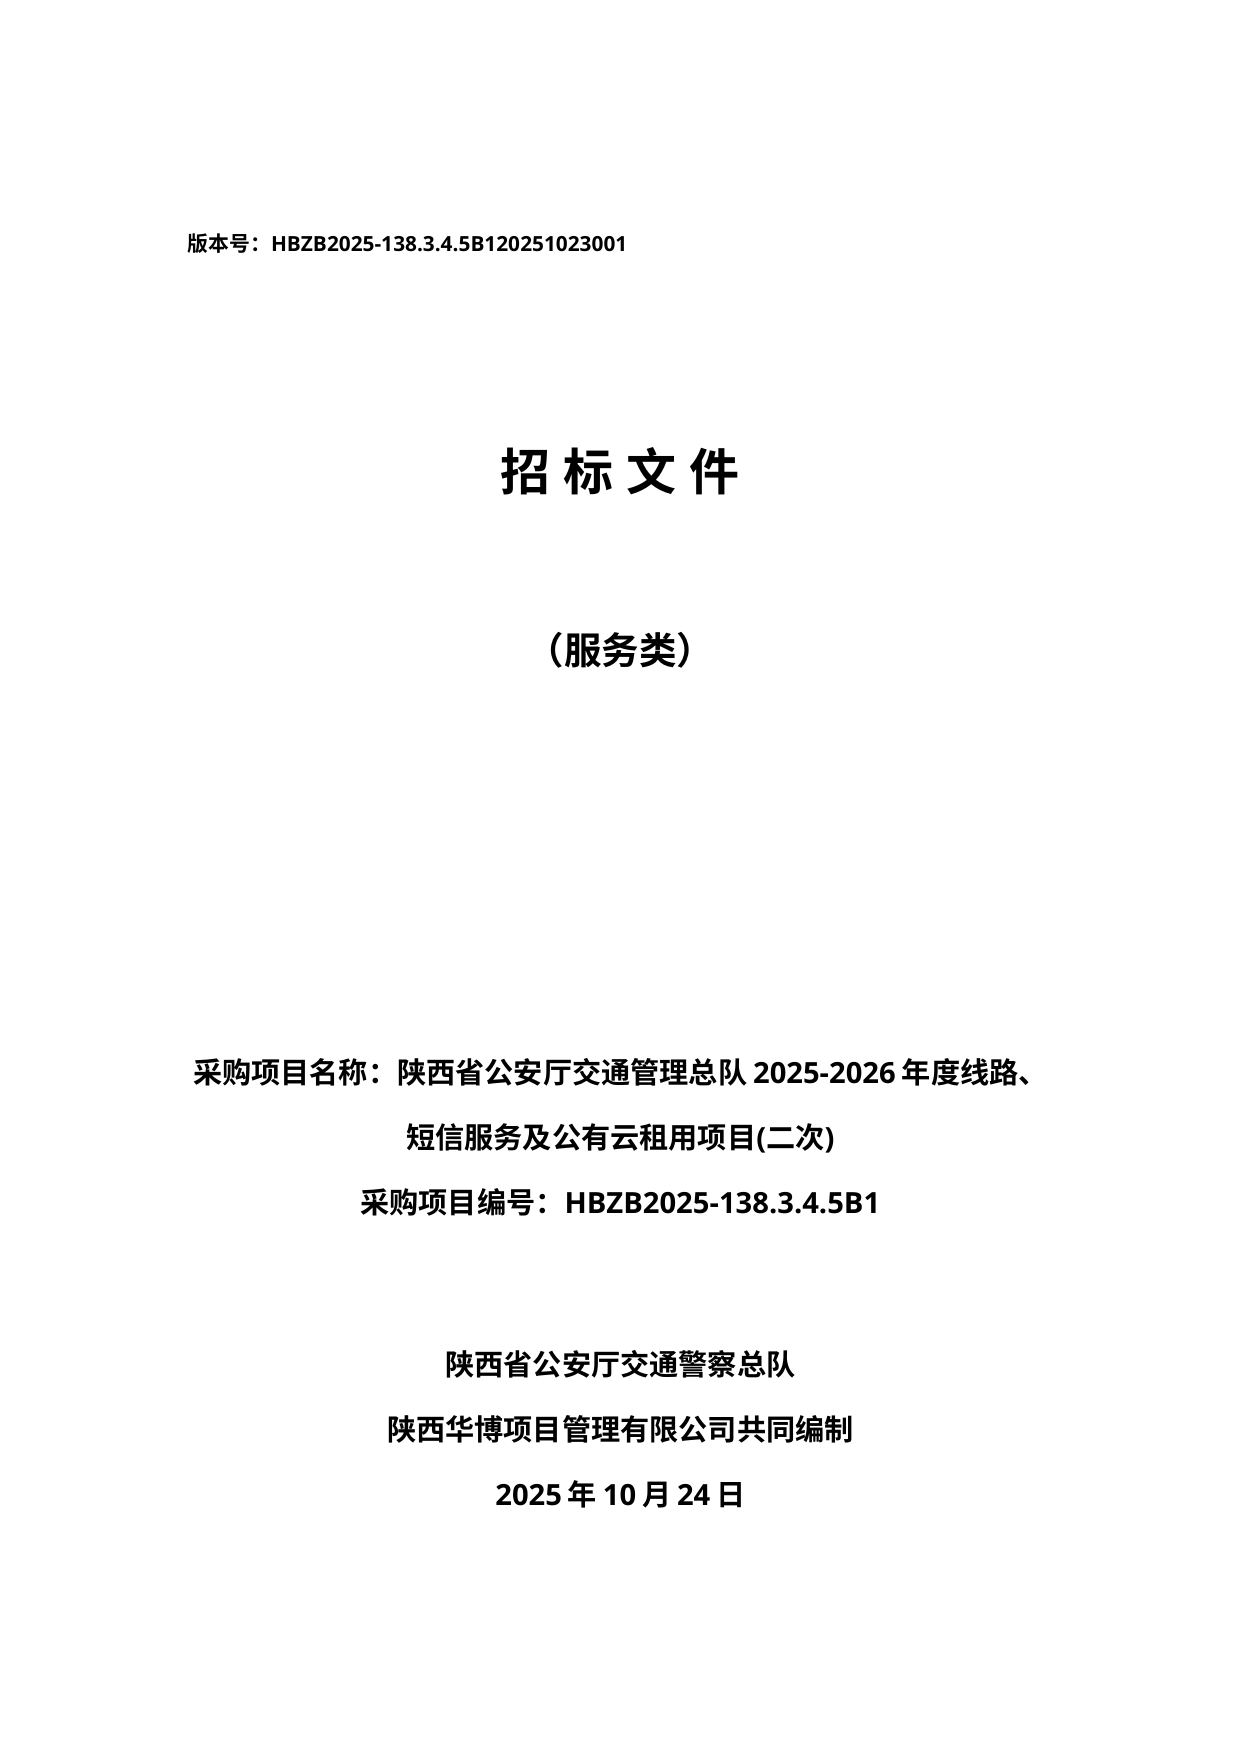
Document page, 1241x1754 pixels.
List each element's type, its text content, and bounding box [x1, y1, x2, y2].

text 版本号：HBZB2025-138.3.4.5B120251023001 [187, 227, 1053, 422]
text 2025年10月24日 [187, 1462, 1053, 1527]
text 采购项目编号：HBZB2025-138.3.4.5B1 [187, 1169, 1053, 1332]
text 招 标 文 件 [187, 422, 1053, 617]
text （服务类） [187, 617, 1053, 1039]
text 陕西省公安厅交通警察总队 [187, 1332, 1053, 1397]
text 陕西华博项目管理有限公司共同编制 [187, 1397, 1053, 1462]
text 采购项目名称：陕西省公安厅交通管理总队2025-2026年度线路、短信服务及公有云租用项目(二次) [187, 1039, 1053, 1169]
